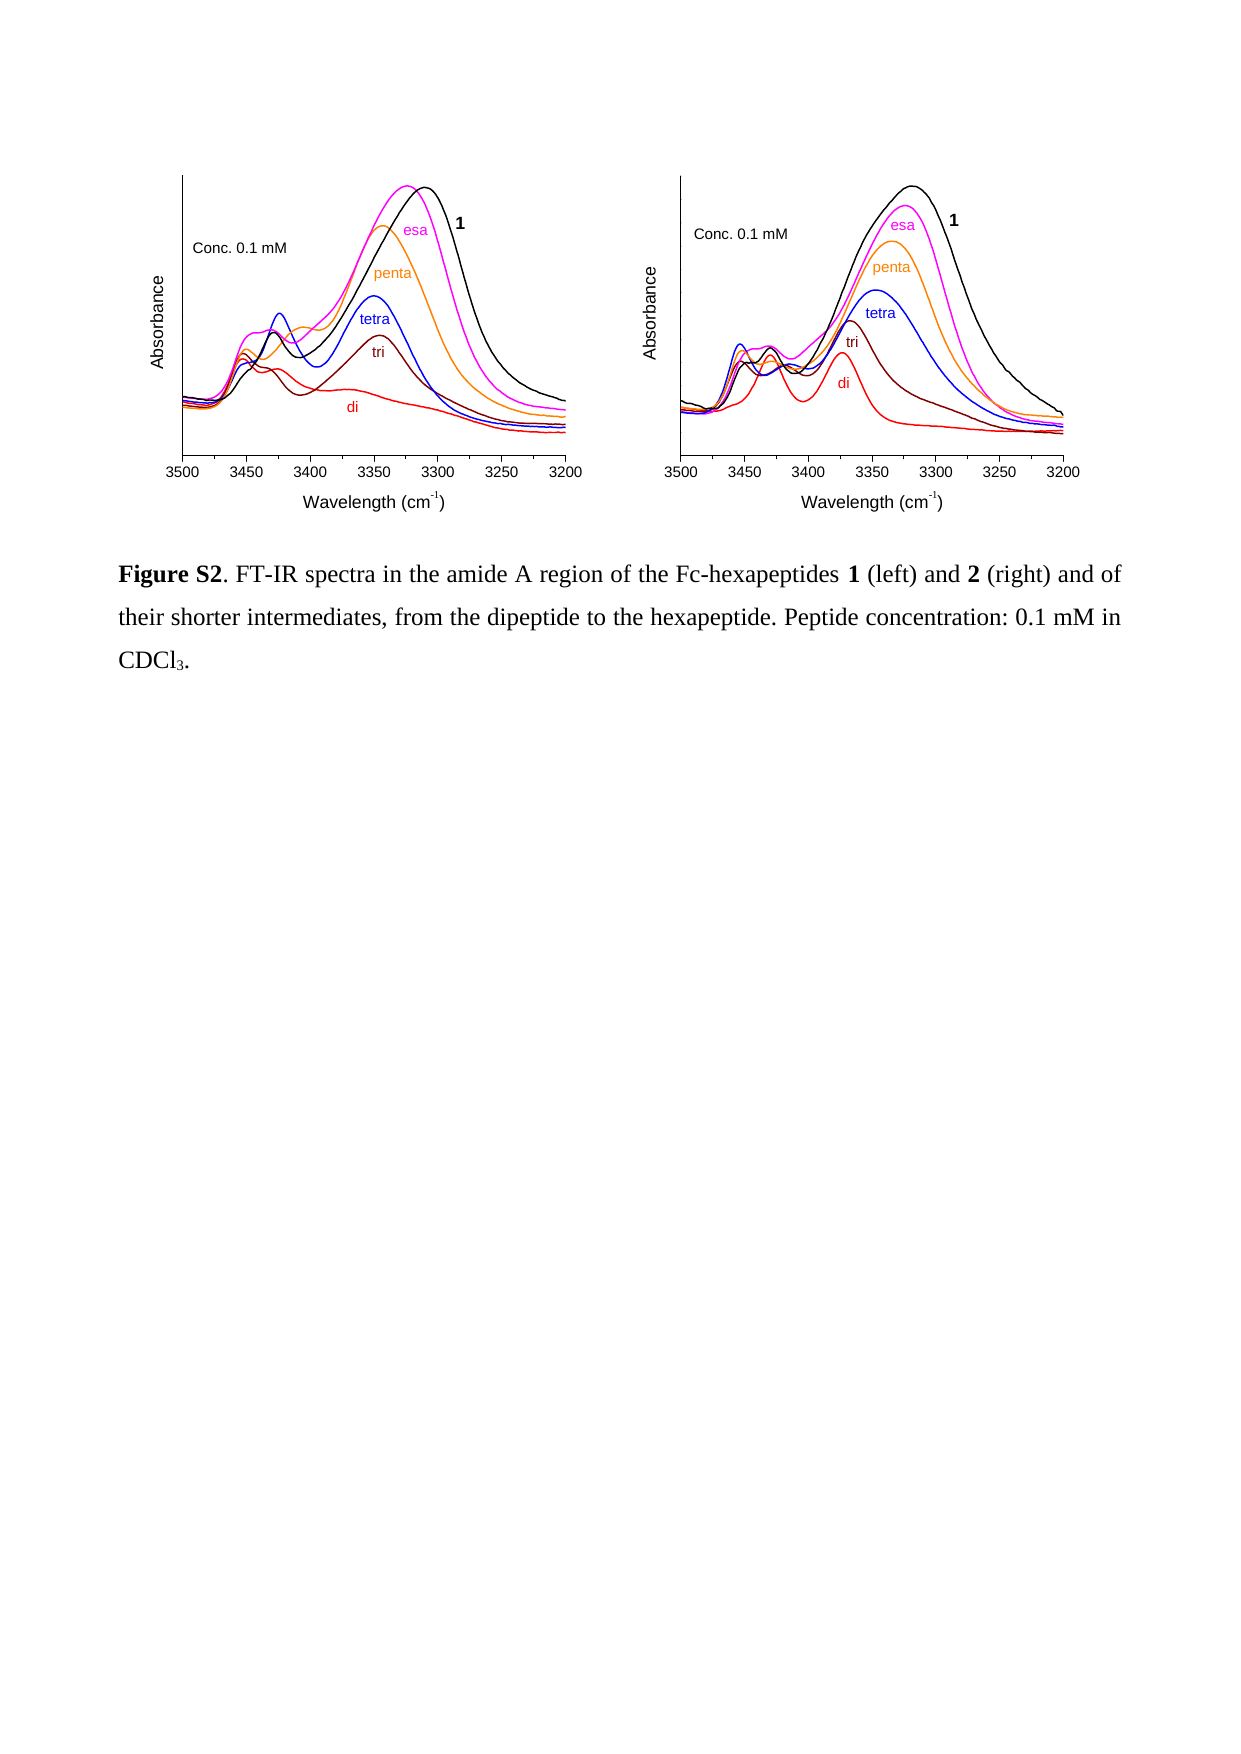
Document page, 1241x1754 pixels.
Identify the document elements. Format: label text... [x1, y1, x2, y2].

text Figure S2. FT-IR spectra in the amide A region of the Fc-hexapeptides 1 (left) and 2 (right) and of their shorter intermediates, from the dipeptide to the hexapeptide. Peptide concentration: 0.1 mM in CDCl3. [118, 559, 1122, 674]
